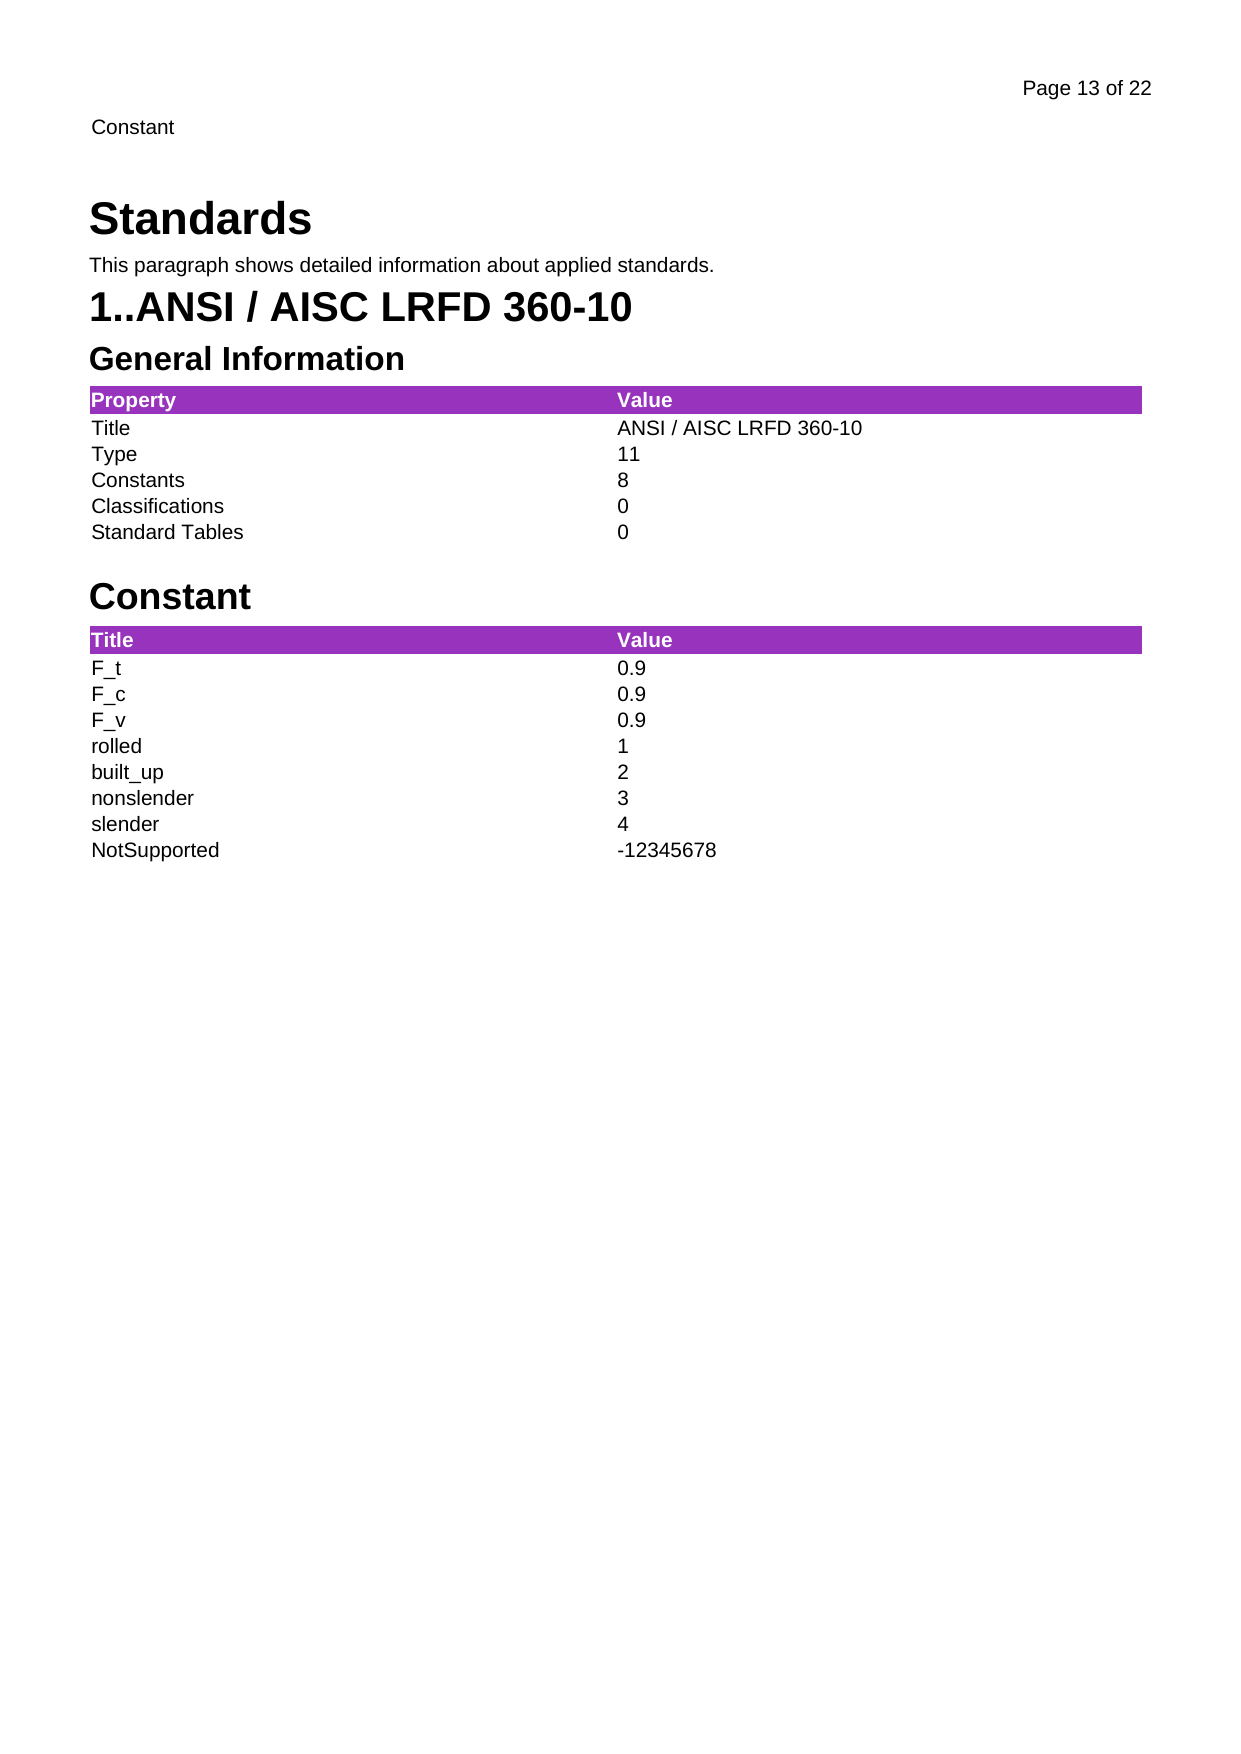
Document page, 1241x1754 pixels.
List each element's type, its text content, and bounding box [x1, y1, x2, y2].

table_cell 0 [616, 518, 1142, 544]
table_cell Classifications [90, 492, 616, 518]
table_cell -12345678 [616, 836, 1142, 862]
table_cell Standard Tables [90, 518, 616, 544]
table_cell NotSupported [90, 836, 616, 862]
table_header Value [616, 626, 1142, 654]
table_header Property [90, 386, 616, 414]
subtitle General Information [88, 339, 1152, 377]
table_cell Constants [90, 466, 616, 492]
table_cell 11 [616, 440, 1142, 466]
table_cell ANSI / AISC LRFD 360-10 [616, 414, 1142, 440]
table_cell F_t [90, 654, 616, 680]
table_cell Type [90, 440, 616, 466]
table_cell nonslender [90, 784, 616, 810]
table_cell built_up [90, 758, 616, 784]
table_cell 3 [616, 784, 1142, 810]
table_cell 0.9 [616, 680, 1142, 706]
text This paragraph shows detailed information about applied standards. [89, 253, 1152, 277]
table_cell F_v [90, 706, 616, 732]
subtitle 1..ANSI / AISC LRFD 360-10 [89, 283, 1152, 331]
table_cell slender [90, 810, 616, 836]
table_cell Title [90, 414, 616, 440]
table_header Title [90, 626, 616, 654]
table_cell 0.9 [616, 654, 1142, 680]
table_cell 2 [616, 758, 1142, 784]
subtitle Standards [88, 192, 1152, 244]
table_header Value [616, 386, 1142, 414]
table_cell 8 [616, 466, 1142, 492]
table_cell 4 [616, 810, 1142, 836]
table_cell 0 [616, 492, 1142, 518]
subtitle Constant [88, 574, 1152, 617]
table_cell rolled [90, 732, 616, 758]
table_cell F_c [90, 680, 616, 706]
table_cell 1 [616, 732, 1142, 758]
table_cell 0.9 [616, 706, 1142, 732]
